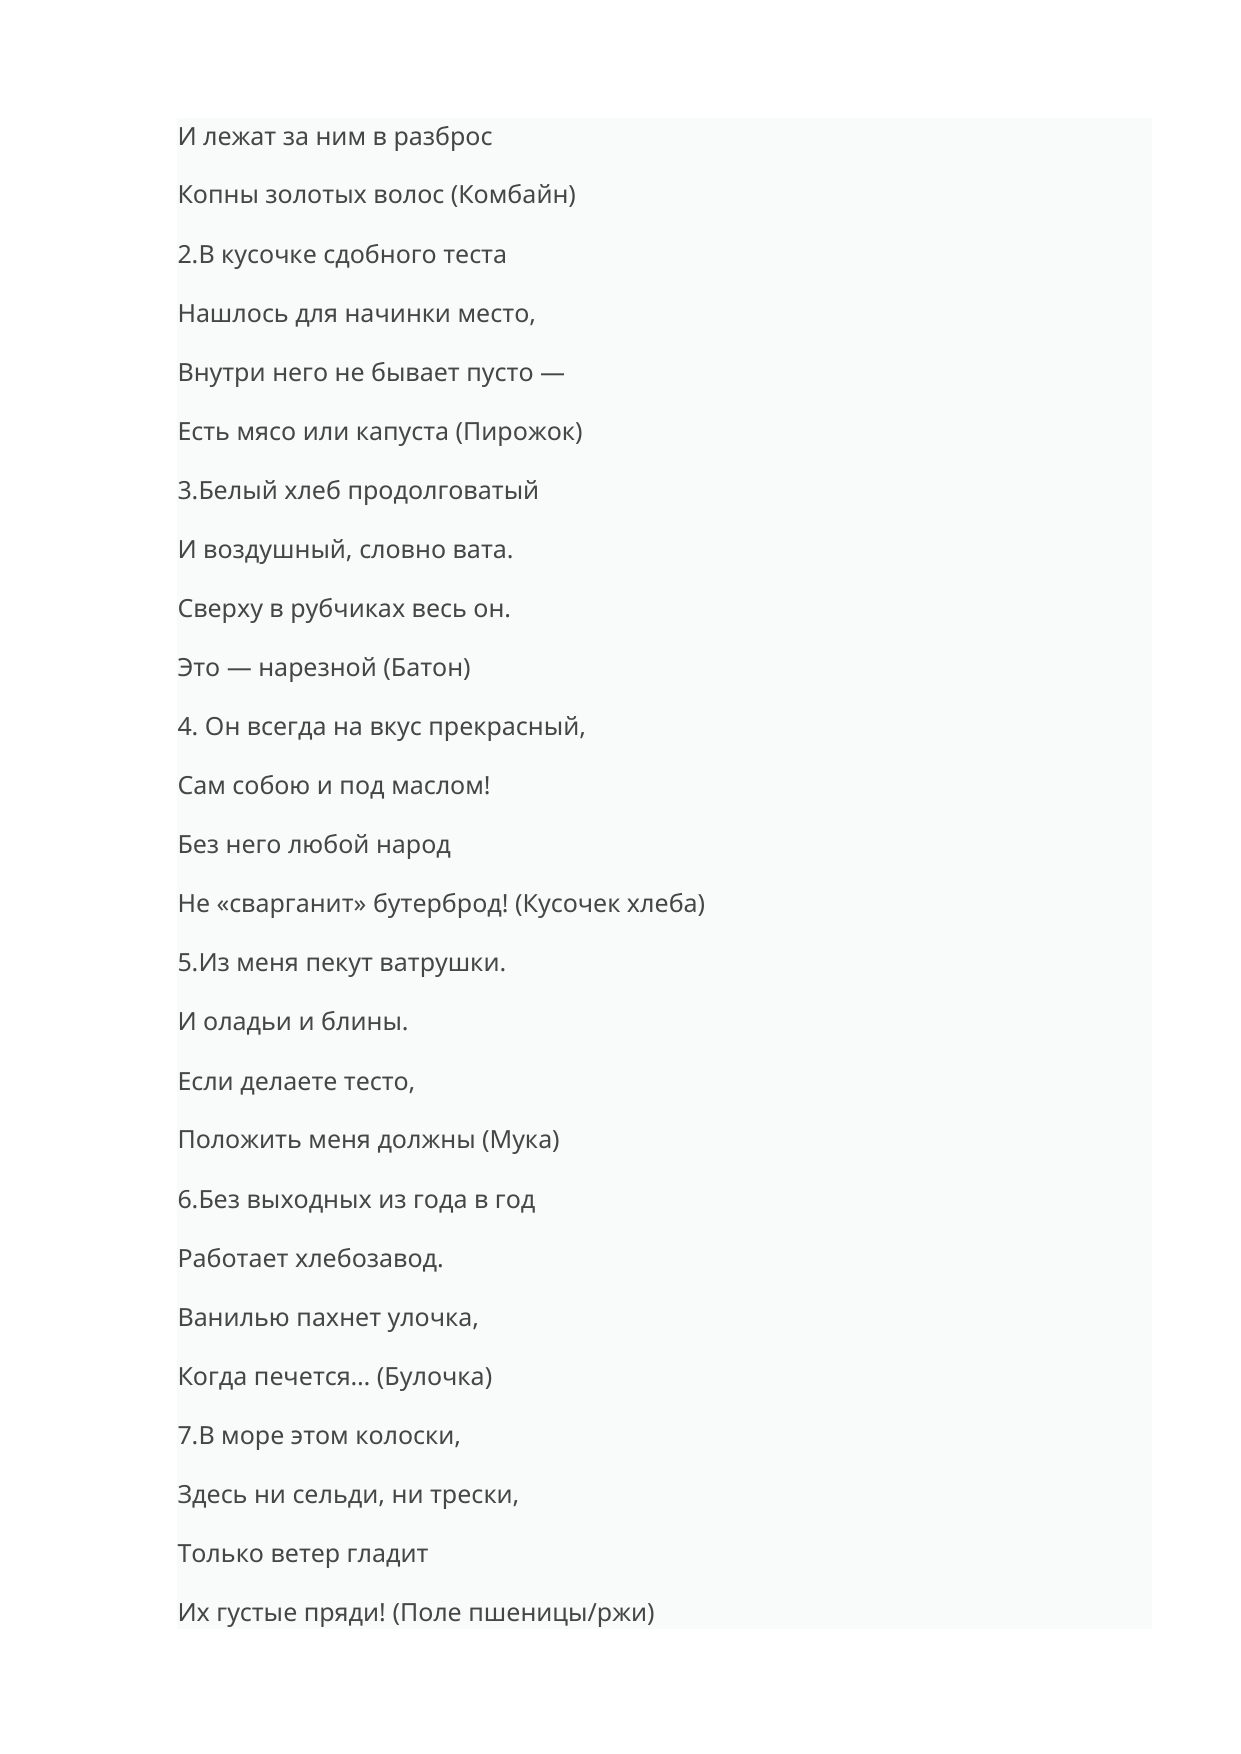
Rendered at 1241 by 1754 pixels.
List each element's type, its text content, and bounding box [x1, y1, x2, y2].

text Если делаете тесто, [177, 1063, 1152, 1097]
text Сверху в рубчиках весь он. [177, 591, 1152, 625]
text Когда печется… (Булочка) [177, 1358, 1152, 1392]
text И оладьи и блины. [177, 1004, 1152, 1038]
text Их густые пряди! (Поле пшеницы/ржи) [177, 1595, 1152, 1629]
text 6.Без выходных из года в год [177, 1181, 1152, 1215]
text Сам собою и под маслом! [177, 768, 1152, 802]
text 3.Белый хлеб продолговатый [177, 472, 1152, 507]
text Копны золотых волос (Комбайн) [177, 177, 1152, 211]
text Только ветер гладит [177, 1536, 1152, 1570]
text Ванилью пахнет улочка, [177, 1299, 1152, 1333]
text 7.В море этом колоски, [177, 1417, 1152, 1452]
text Есть мясо или капуста (Пирожок) [177, 413, 1152, 447]
text Нашлось для начинки место, [177, 295, 1152, 329]
text Это — нарезной (Батон) [177, 650, 1152, 684]
text Положить меня должны (Мука) [177, 1122, 1152, 1156]
text И лежат за ним в разброс [177, 118, 1152, 152]
text Не «сварганит» бутерброд! (Кусочек хлеба) [177, 886, 1152, 920]
text И воздушный, словно вата. [177, 532, 1152, 566]
text 2.В кусочке сдобного теста [177, 236, 1152, 270]
text Внутри него не бывает пусто — [177, 354, 1152, 388]
text 5.Из меня пекут ватрушки. [177, 945, 1152, 979]
text 4. Он всегда на вкус прекрасный, [177, 709, 1152, 743]
text Работает хлебозавод. [177, 1240, 1152, 1274]
text Без него любой народ [177, 827, 1152, 861]
text Здесь ни сельди, ни трески, [177, 1477, 1152, 1511]
